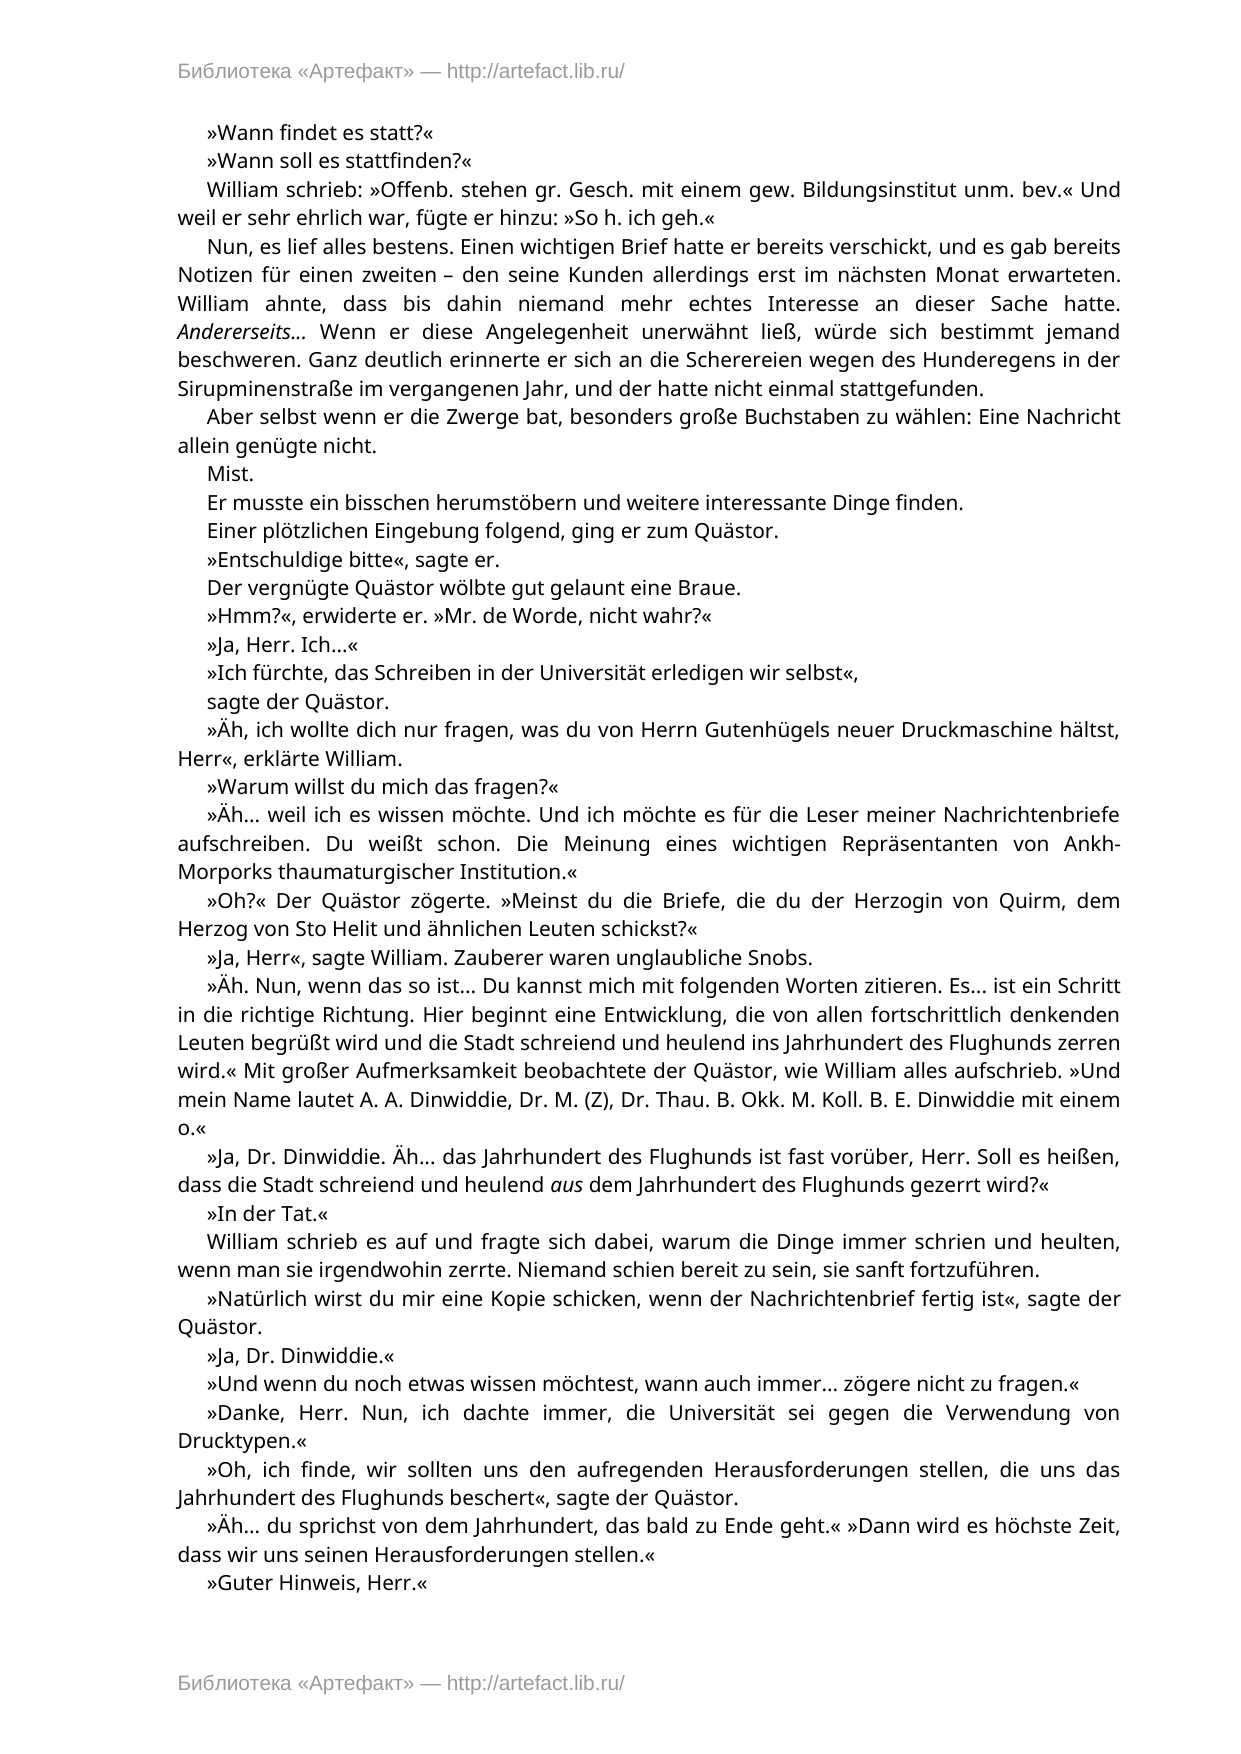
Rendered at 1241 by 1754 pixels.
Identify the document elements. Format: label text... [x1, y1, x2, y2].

text sagte der Quästor. [177, 687, 1122, 715]
text »Danke, Herr. Nun, ich dachte immer, die Universität sei gegen die Verwendung von Drucktypen.« [177, 1398, 1122, 1455]
text Nun, es lief alles bestens. Einen wichtigen Brief hatte er bereits verschickt, und es gab bereits Notizen für einen zweiten – den seine Kunden allerdings erst im nächsten Monat erwarteten. William ahnte, dass bis dahin niemand mehr echtes Interesse an dieser Sache hatte. Andererseits... Wenn er diese Angelegenheit unerwähnt ließ, würde sich bestimmt jemand beschweren. Ganz deutlich erinnerte er sich an die Scherereien wegen des Hunderegens in der Sirupminenstraße im vergangenen Jahr, und der hatte nicht einmal stattgefunden. [177, 232, 1122, 402]
text »Und wenn du noch etwas wissen möchtest, wann auch immer... zögere nicht zu fragen.« [177, 1369, 1122, 1398]
text »Ich fürchte, das Schreiben in der Universität erledigen wir selbst«, [177, 658, 1122, 687]
text »Entschuldige bitte«, sagte er. [177, 545, 1122, 573]
text William schrieb es auf und fragte sich dabei, warum die Dinge immer schrien und heulten, wenn man sie irgendwohin zerrte. Niemand schien bereit zu sein, sie sanft fortzuführen. [177, 1227, 1122, 1284]
text »Wann soll es stattfinden?« [177, 147, 1122, 175]
text Er musste ein bisschen herumstöbern und weitere interessante Dinge finden. [177, 488, 1122, 516]
text »Oh?« Der Quästor zögerte. »Meinst du die Briefe, die du der Herzogin von Quirm, dem Herzog von Sto Helit und ähnlichen Leuten schickst?« [177, 886, 1122, 943]
text »Oh, ich finde, wir sollten uns den aufregenden Herausforderungen stellen, die uns das Jahrhundert des Flughunds beschert«, sagte der Quästor. [177, 1455, 1122, 1512]
text »Natürlich wirst du mir eine Kopie schicken, wenn der Nachrichtenbrief fertig ist«, sagte der Quästor. [177, 1284, 1122, 1341]
text »Ja, Dr. Dinwiddie. Äh... das Jahrhundert des Flughunds ist fast vorüber, Herr. Soll es heißen, dass die Stadt schreiend und heulend aus dem Jahrhundert des Flughunds gezerrt wird?« [177, 1142, 1122, 1199]
text William schrieb: »Offenb. stehen gr. Gesch. mit einem gew. Bildungsinstitut unm. bev.« Und weil er sehr ehrlich war, fügte er hinzu: »So h. ich geh.« [177, 175, 1122, 232]
text Der vergnügte Quästor wölbte gut gelaunt eine Braue. [177, 573, 1122, 602]
text »Äh, ich wollte dich nur fragen, was du von Herrn Gutenhügels neuer Druckmaschine hältst, Herr«, erklärte William. [177, 715, 1122, 772]
text Einer plötzlichen Eingebung folgend, ging er zum Quästor. [177, 516, 1122, 545]
text »Äh... du sprichst von dem Jahrhundert, das bald zu Ende geht.« »Dann wird es höchste Zeit, dass wir uns seinen Herausforderungen stellen.« [177, 1512, 1122, 1568]
text »Ja, Herr«, sagte William. Zauberer waren unglaubliche Snobs. [177, 943, 1122, 971]
text »Äh. Nun, wenn das so ist... Du kannst mich mit folgenden Worten zitieren. Es... ist ein Schritt in die richtige Richtung. Hier beginnt eine Entwicklung, die von allen fortschrittlich denkenden Leuten begrüßt wird und die Stadt schreiend und heulend ins Jahrhundert des Flughunds zerren wird.« Mit großer Aufmerksamkeit beobachtete der Quästor, wie William alles aufschrieb. »Und mein Name lautet A. A. Dinwiddie, Dr. M. (Z), Dr. Thau. B. Okk. M. Koll. B. E. Dinwiddie mit einem o.« [177, 971, 1122, 1142]
text »Hmm?«, erwiderte er. »Mr. de Worde, nicht wahr?« [177, 602, 1122, 630]
text »Wann findet es statt?« [177, 118, 1122, 147]
text Aber selbst wenn er die Zwerge bat, besonders große Buchstaben zu wählen: Eine Nachricht allein genügte nicht. [177, 402, 1122, 459]
text »Guter Hinweis, Herr.« [177, 1568, 1122, 1597]
text »In der Tat.« [177, 1199, 1122, 1227]
text »Äh... weil ich es wissen möchte. Und ich möchte es für die Leser meiner Nachrichtenbriefe aufschreiben. Du weißt schon. Die Meinung eines wichtigen Repräsentanten von Ankh-Morporks thaumaturgischer Institution.« [177, 801, 1122, 886]
text Mist. [177, 459, 1122, 488]
text »Ja, Herr. Ich...« [177, 630, 1122, 658]
text »Warum willst du mich das fragen?« [177, 772, 1122, 801]
text »Ja, Dr. Dinwiddie.« [177, 1341, 1122, 1369]
